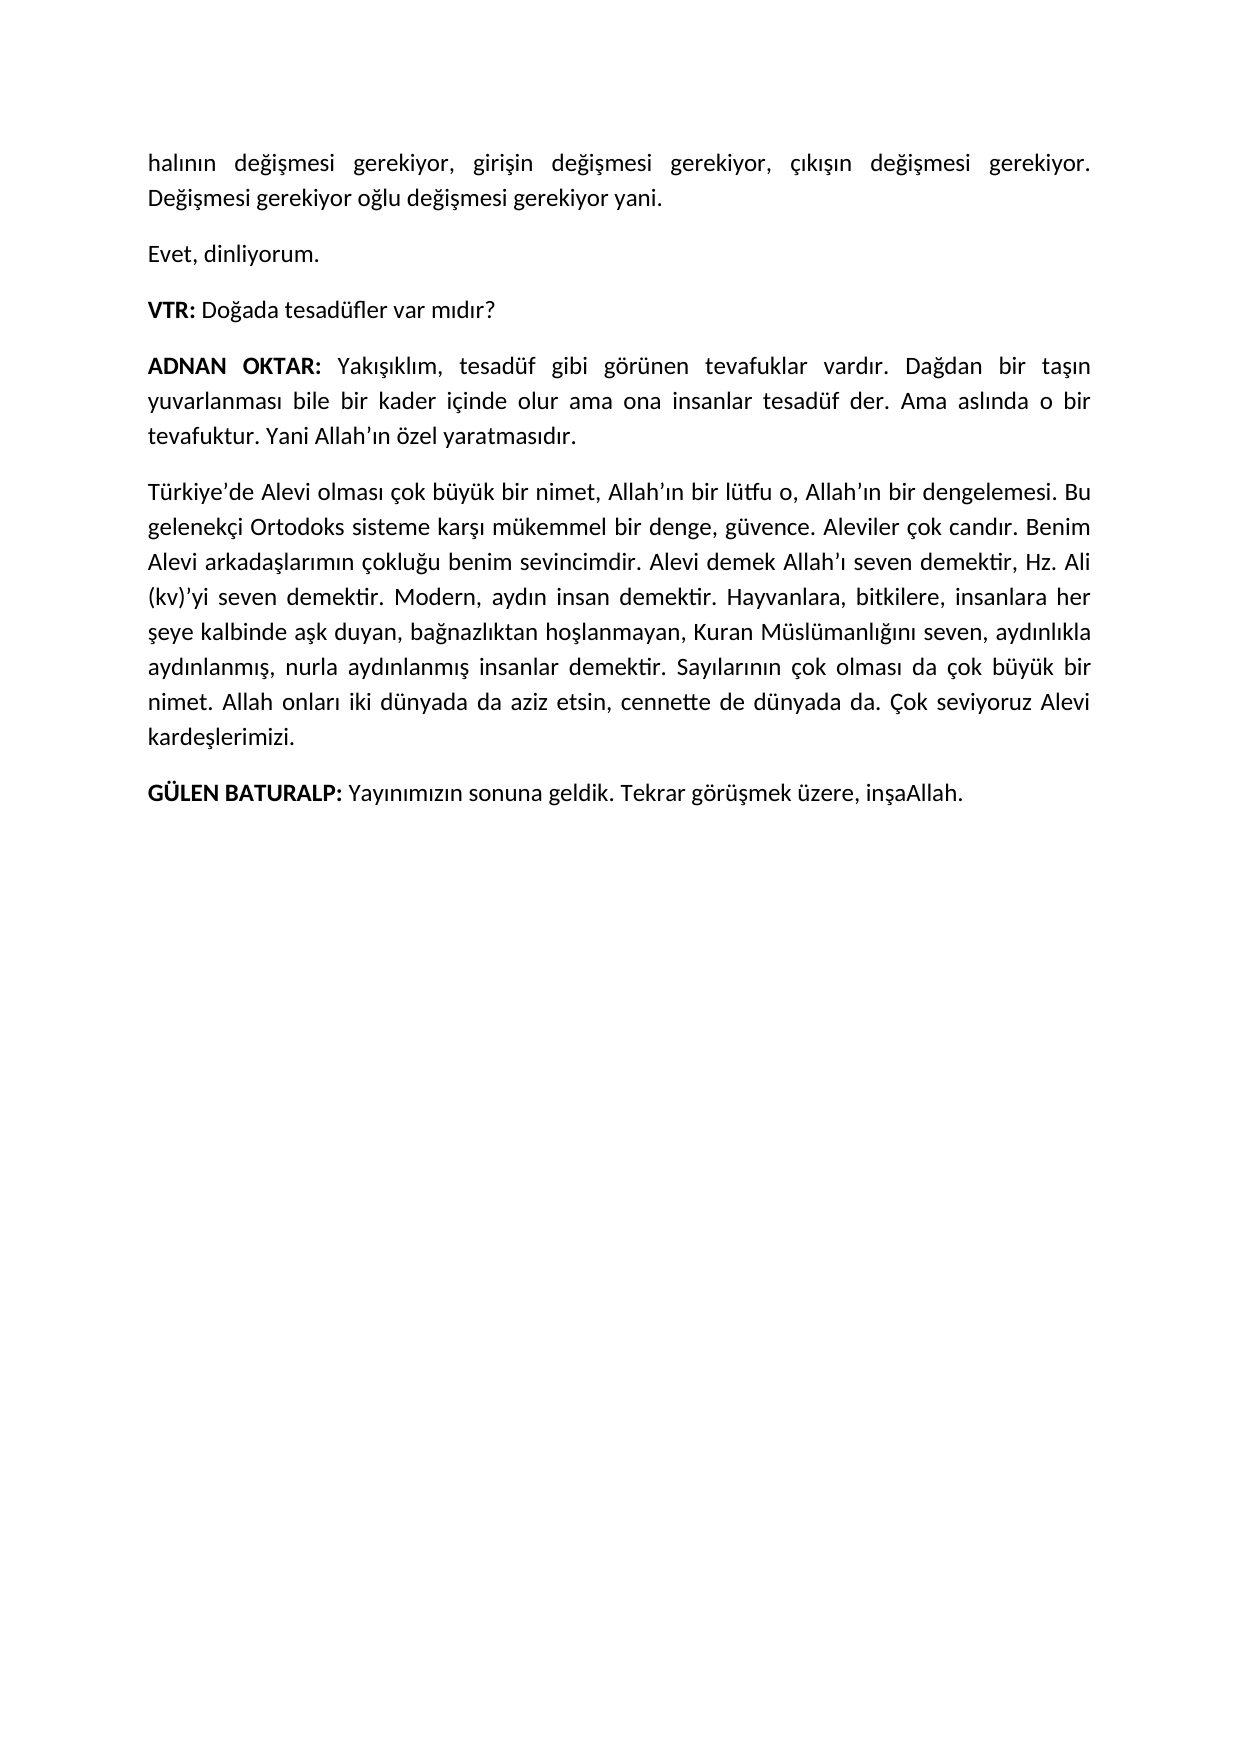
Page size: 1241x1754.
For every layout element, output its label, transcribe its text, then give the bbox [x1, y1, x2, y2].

text VTR: Doğada tesadüfler var mıdır? [148, 294, 1093, 325]
text Evet, dinliyorum. [148, 238, 1093, 269]
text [148, 148, 1093, 213]
text ADNAN OKTAR: Yakışıklım, tesadüf gibi görünen tevafuklar vardır. Dağdan bir taşın yuvarlanması bile bir kader içinde olur ama ona insanlar tesadüf der. Ama aslında o bir tevafuktur. Yani Allah’ın özel yaratmasıdır. [148, 350, 1093, 451]
text GÜLEN BATURALP: Yayınımızın sonuna geldik. Tekrar görüşmek üzere, inşaAllah. [148, 777, 1093, 807]
text Türkiye’de Alevi olması çok büyük bir nimet, Allah’ın bir lütfu o, Allah’ın bir dengelemesi. Bu gelenekçi Ortodoks sisteme karşı mükemmel bir denge, güvence. Aleviler çok candır. Benim Alevi arkadaşlarımın çokluğu benim sevincimdir. Alevi demek Allah’ı seven demektir, Hz. Ali (kv)’yi seven demektir. Modern, aydın insan demektir. Hayvanlara, bitkilere, insanlara her şeye kalbinde aşk duyan, bağnazlıktan hoşlanmayan, Kuran Müslümanlığını seven, aydınlıkla aydınlanmış, nurla aydınlanmış insanlar demektir. Sayılarının çok olması da çok büyük bir nimet. Allah onları iki dünyada da aziz etsin, cennette de dünyada da. Çok seviyoruz Alevi kardeşlerimizi. [148, 476, 1093, 751]
